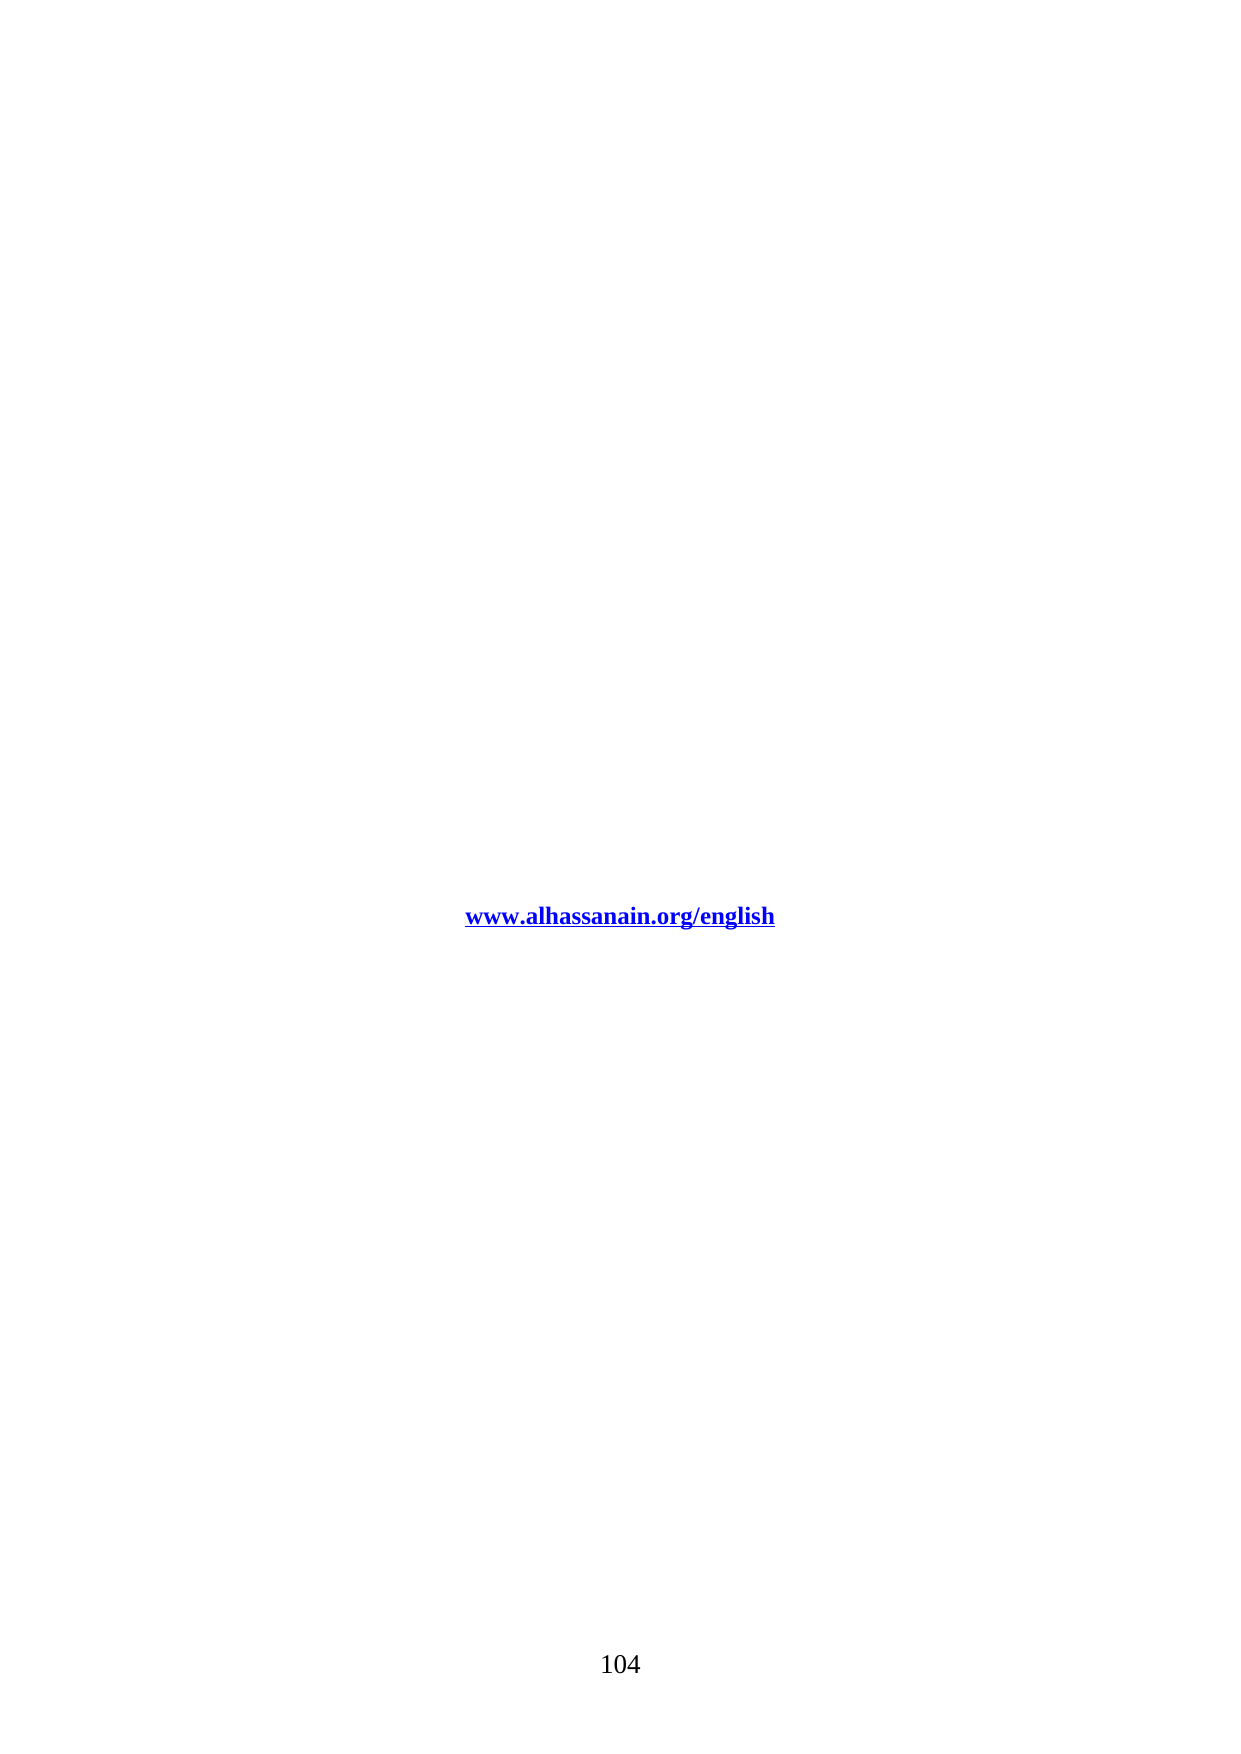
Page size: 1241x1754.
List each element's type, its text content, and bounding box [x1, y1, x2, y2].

text www.alhassanain.org/english [236, 901, 1004, 930]
